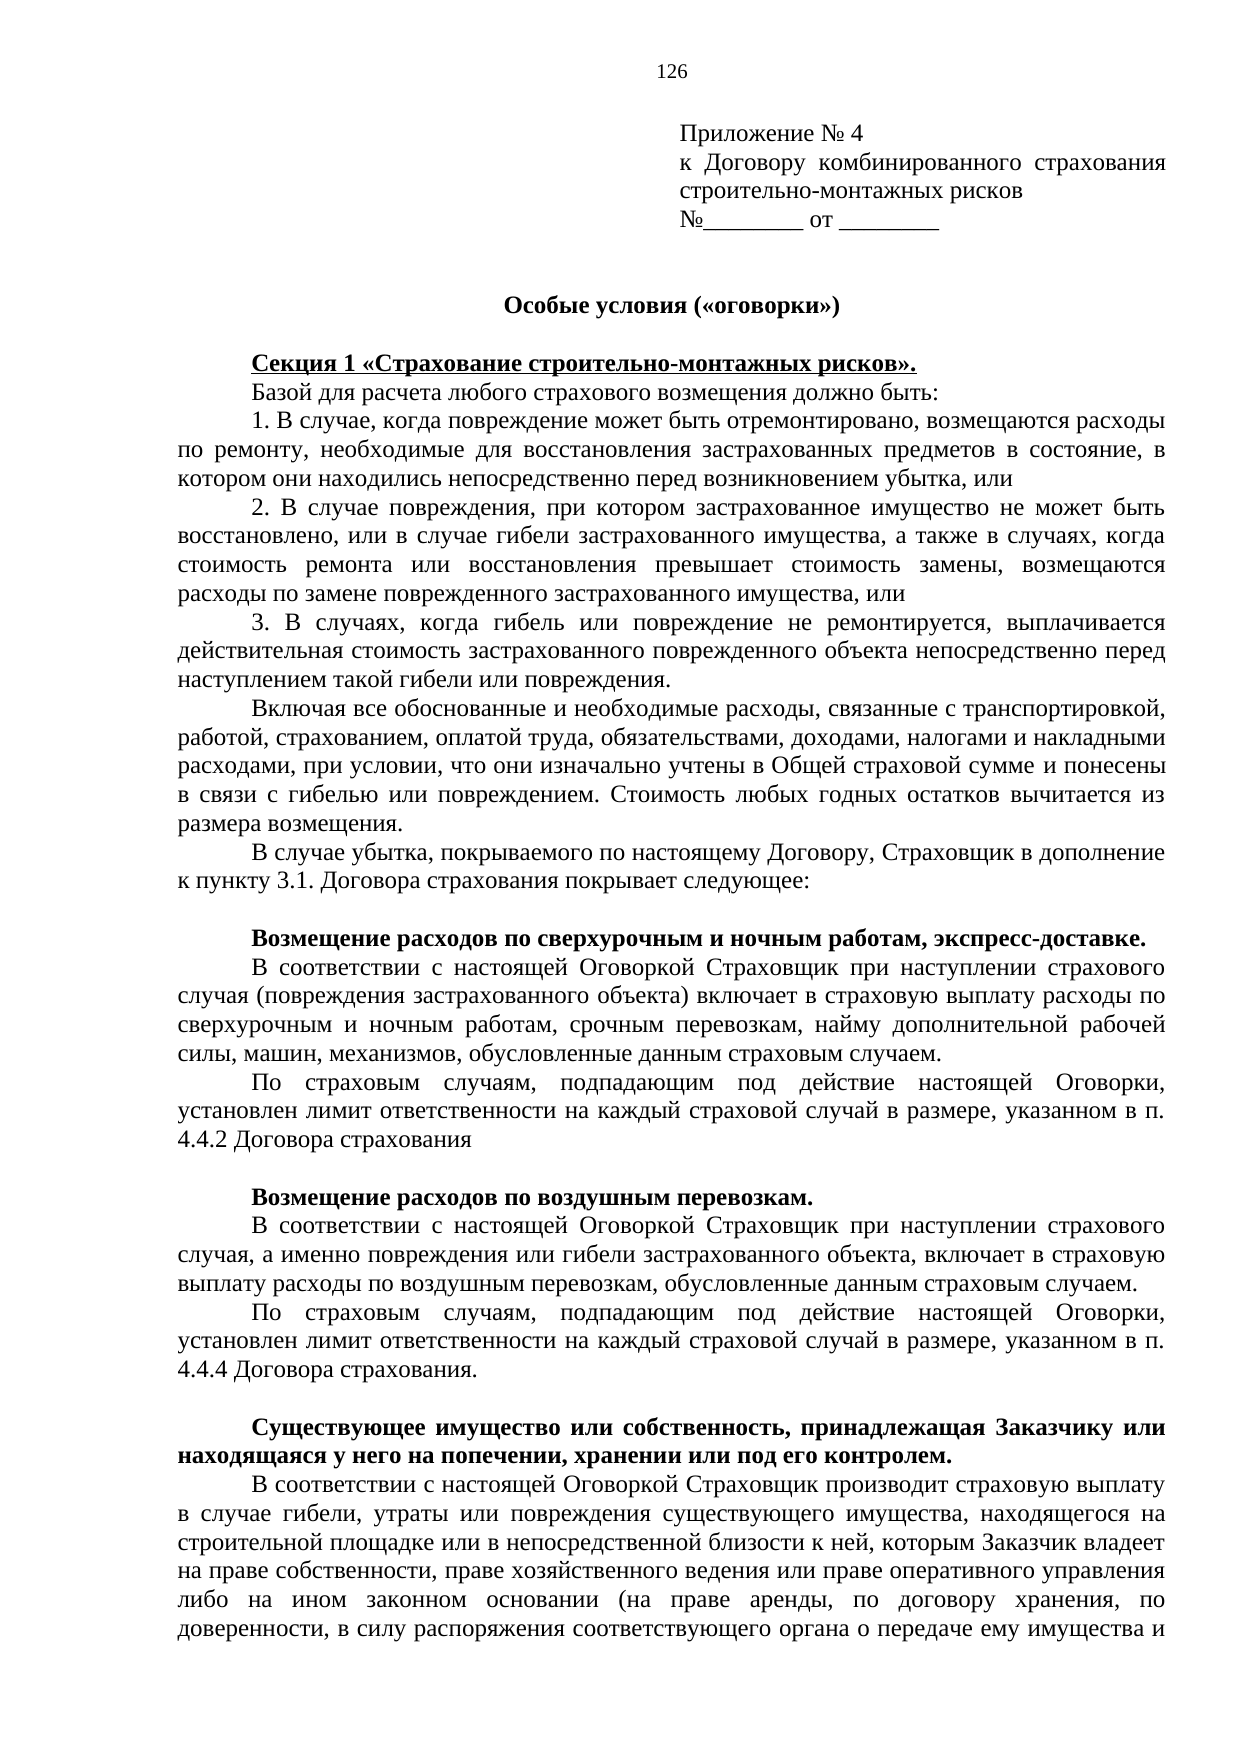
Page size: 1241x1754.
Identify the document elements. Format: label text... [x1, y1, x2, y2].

text Особые условия («оговорки») [177, 291, 1166, 319]
text По страховым случаям, подпадающим под действие настоящей Оговорки, установлен лимит ответственности на каждый страховой случай в размере, указанном в п. 4.4.4 Договора страхования. [177, 1297, 1166, 1383]
text По страховым случаям, подпадающим под действие настоящей Оговорки, установлен лимит ответственности на каждый страховой случай в размере, указанном в п. 4.4.2 Договора страхования [177, 1067, 1166, 1153]
text Приложение № 4 [679, 118, 1167, 147]
text В соответствии с настоящей Оговоркой Страховщик при наступлении страхового случая (повреждения застрахованного объекта) включает в страховую выплату расходы по сверхурочным и ночным работам, срочным перевозкам, найму дополнительной рабочей силы, машин, механизмов, обусловленные данным страховым случаем. [177, 952, 1166, 1067]
text к Договору комбинированного страхования строительно-монтажных рисков [679, 147, 1166, 204]
text Секция 1 «Страхование строительно-монтажных рисков». [177, 348, 1166, 377]
text Возмещение расходов по сверхурочным и ночным работам, экспресс-доставке. [177, 923, 1166, 952]
text Базой для расчета любого страхового возмещения должно быть: [177, 377, 1166, 406]
text 3. В случаях, когда гибель или повреждение не ремонтируется, выплачивается действительная стоимость застрахованного поврежденного объекта непосредственно перед наступлением такой гибели или повреждения. [177, 607, 1166, 693]
text 2. В случае повреждения, при котором застрахованное имущество не может быть восстановлено, или в случае гибели застрахованного имущества, а также в случаях, когда стоимость ремонта или восстановления превышает стоимость замены, возмещаются расходы по замене поврежденного застрахованного имущества, или [177, 492, 1166, 607]
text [177, 1469, 1166, 1642]
text Существующее имущество или собственность, принадлежащая Заказчику или находящаяся у него на попечении, хранении или под его контролем. [177, 1412, 1166, 1469]
text №________ от ________ [679, 204, 1166, 233]
text Включая все обоснованные и необходимые расходы, связанные с транспортировкой, работой, страхованием, оплатой труда, обязательствами, доходами, налогами и накладными расходами, при условии, что они изначально учтены в Общей страховой сумме и понесены в связи с гибелью или повреждением. Стоимость любых годных остатков вычитается из размера возмещения. [177, 693, 1166, 837]
text В соответствии с настоящей Оговоркой Страховщик при наступлении страхового случая, а именно повреждения или гибели застрахованного объекта, включает в страховую выплату расходы по воздушным перевозкам, обусловленные данным страховым случаем. [177, 1211, 1166, 1297]
text Возмещение расходов по воздушным перевозкам. [177, 1182, 1166, 1211]
text В случае убытка, покрываемого по настоящему Договору, Страховщик в дополнение к пункту 3.1. Договора страхования покрывает следующее: [177, 837, 1166, 894]
text 1. В случае, когда повреждение может быть отремонтировано, возмещаются расходы по ремонту, необходимые для восстановления застрахованных предметов в состояние, в котором они находились непосредственно перед возникновением убытка, или [177, 406, 1166, 492]
